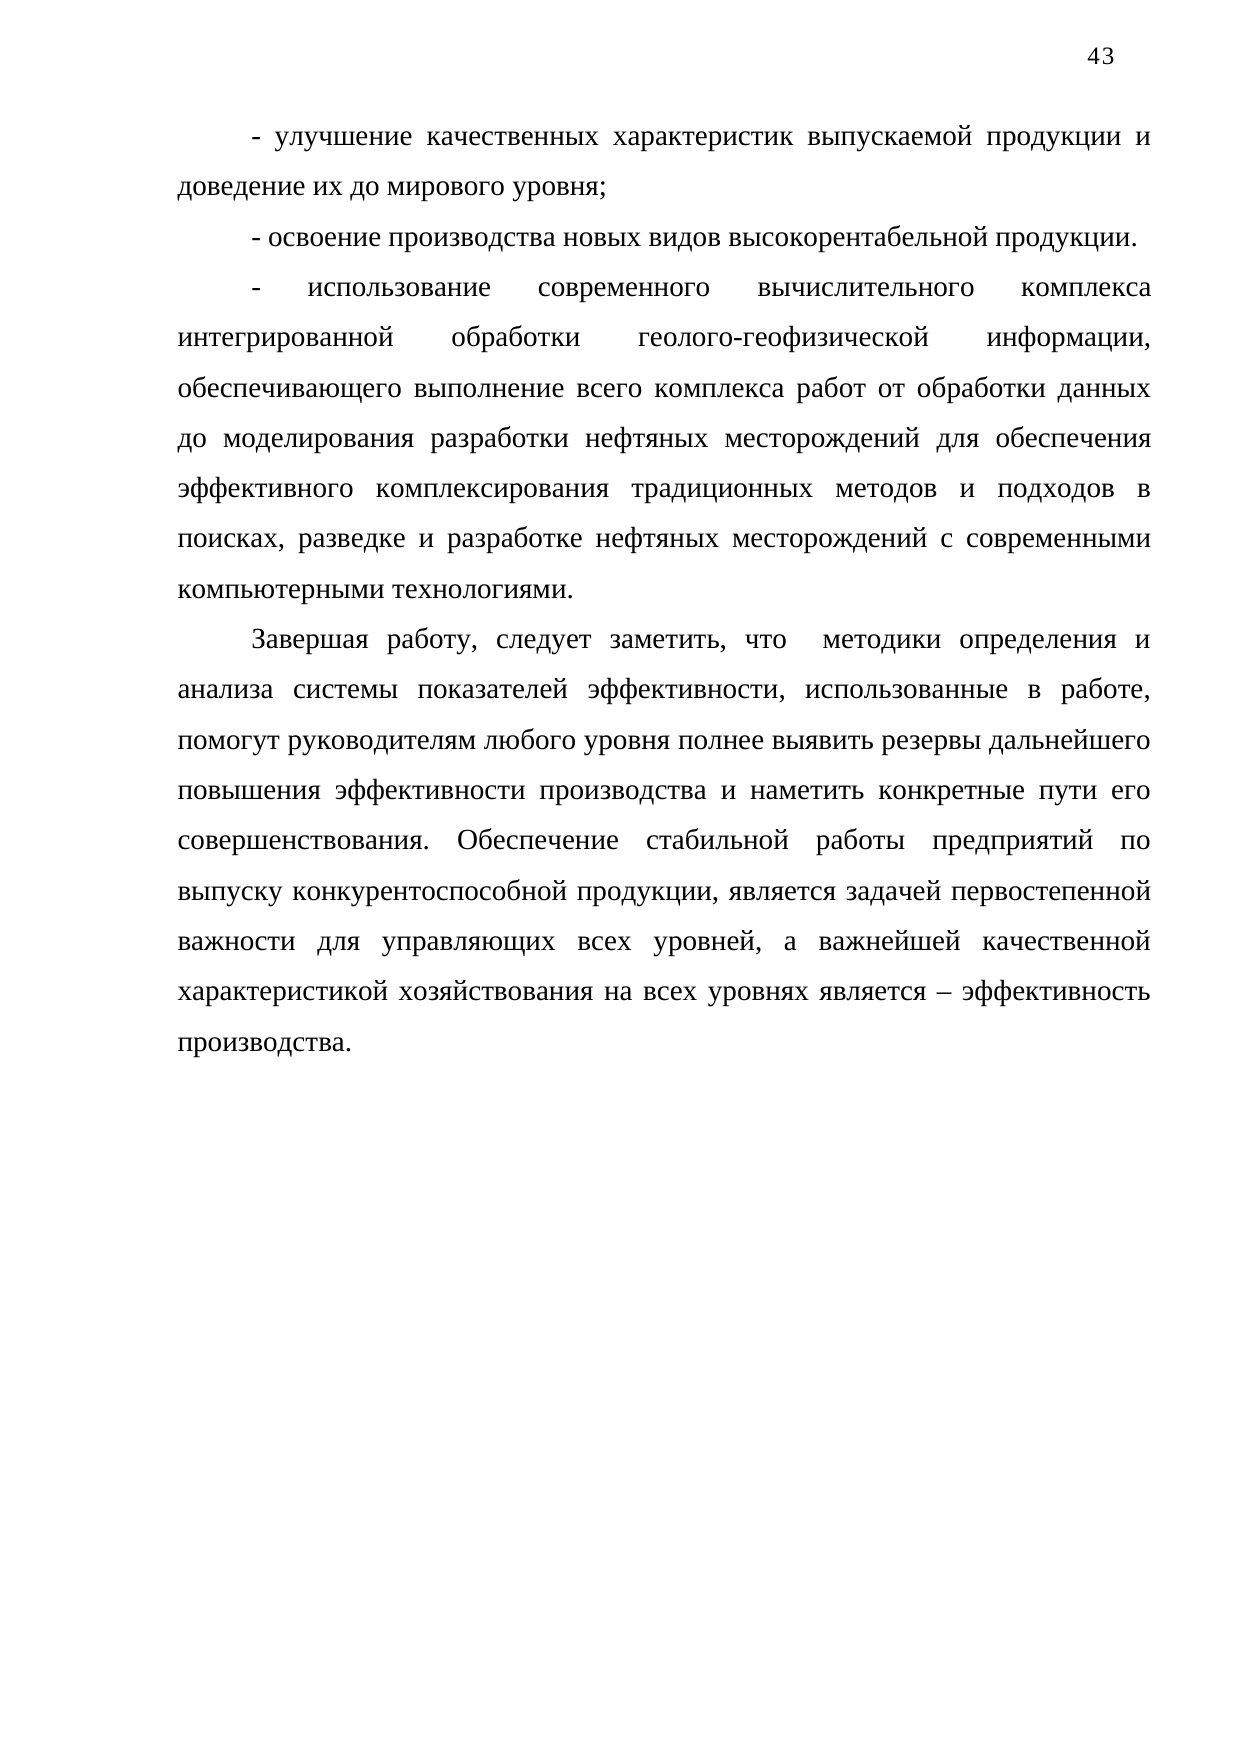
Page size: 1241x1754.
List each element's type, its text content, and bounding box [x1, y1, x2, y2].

text - освоение производства новых видов высокорентабельной продукции. [177, 219, 1152, 252]
text - использование современного вычислительного комплекса интегрированной обработки геолого-геофизической информации, обеспечивающего выполнение всего комплекса работ от обработки данных до моделирования разработки нефтяных месторождений для обеспечения эффективного комплексирования традиционных методов и подходов в поисках, разведке и разработке нефтяных месторождений с современными компьютерными технологиями. [177, 269, 1152, 604]
text - улучшение качественных характеристик выпускаемой продукции и доведение их до мирового уровня; [177, 118, 1152, 202]
text Завершая работу, следует заметить, что методики определения и анализа системы показателей эффективности, использованные в работе, помогут руководителям любого уровня полнее выявить резервы дальнейшего повышения эффективности производства и наметить конкретные пути его совершенствования. Обеспечение стабильной работы предприятий по выпуску конкурентоспособной продукции, является задачей первостепенной важности для управляющих всех уровней, а важнейшей качественной характеристикой хозяйствования на всех уровнях является – эффективность производства. [177, 621, 1152, 1057]
